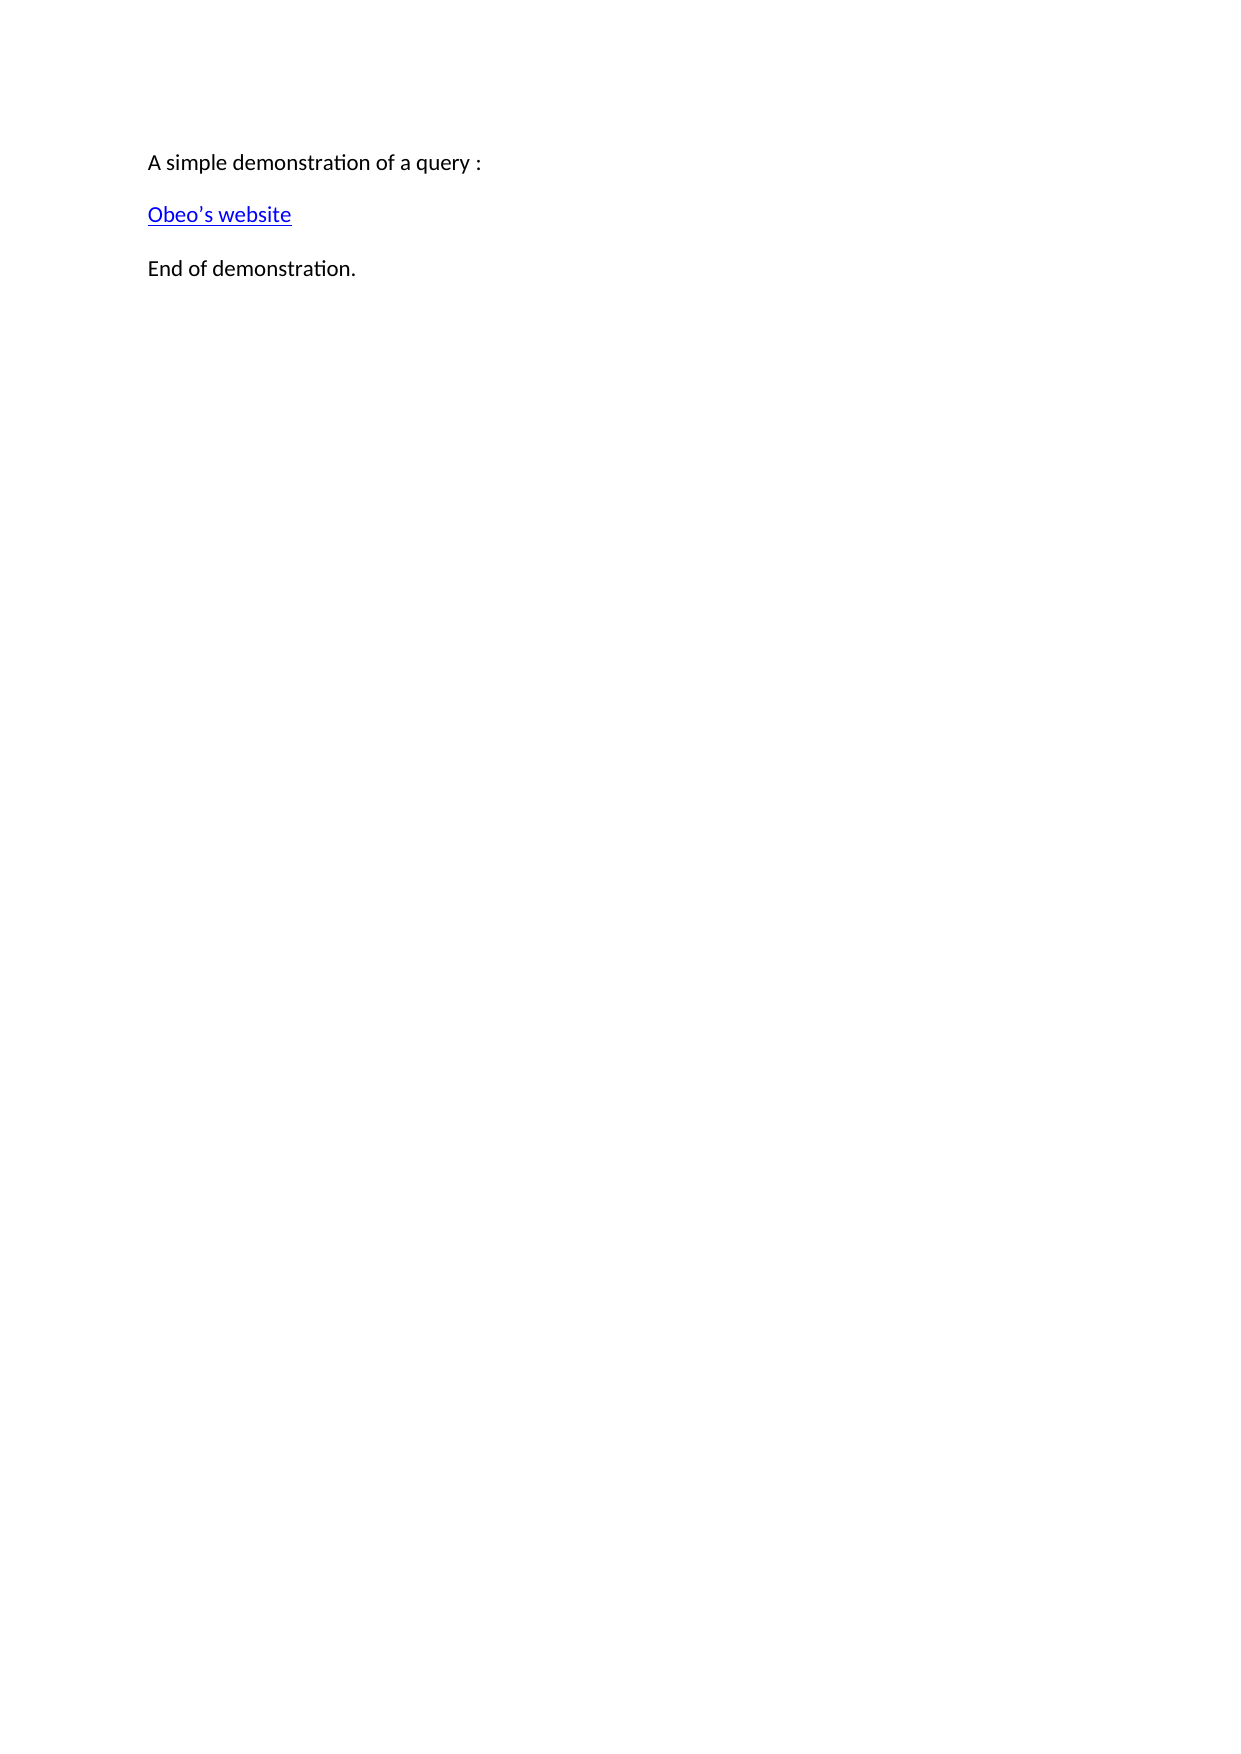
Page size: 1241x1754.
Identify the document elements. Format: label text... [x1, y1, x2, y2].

text A simple demonstration of a query : [148, 148, 1093, 176]
text Obeo’s website [148, 201, 1093, 229]
text End of demonstration. [148, 254, 1093, 282]
